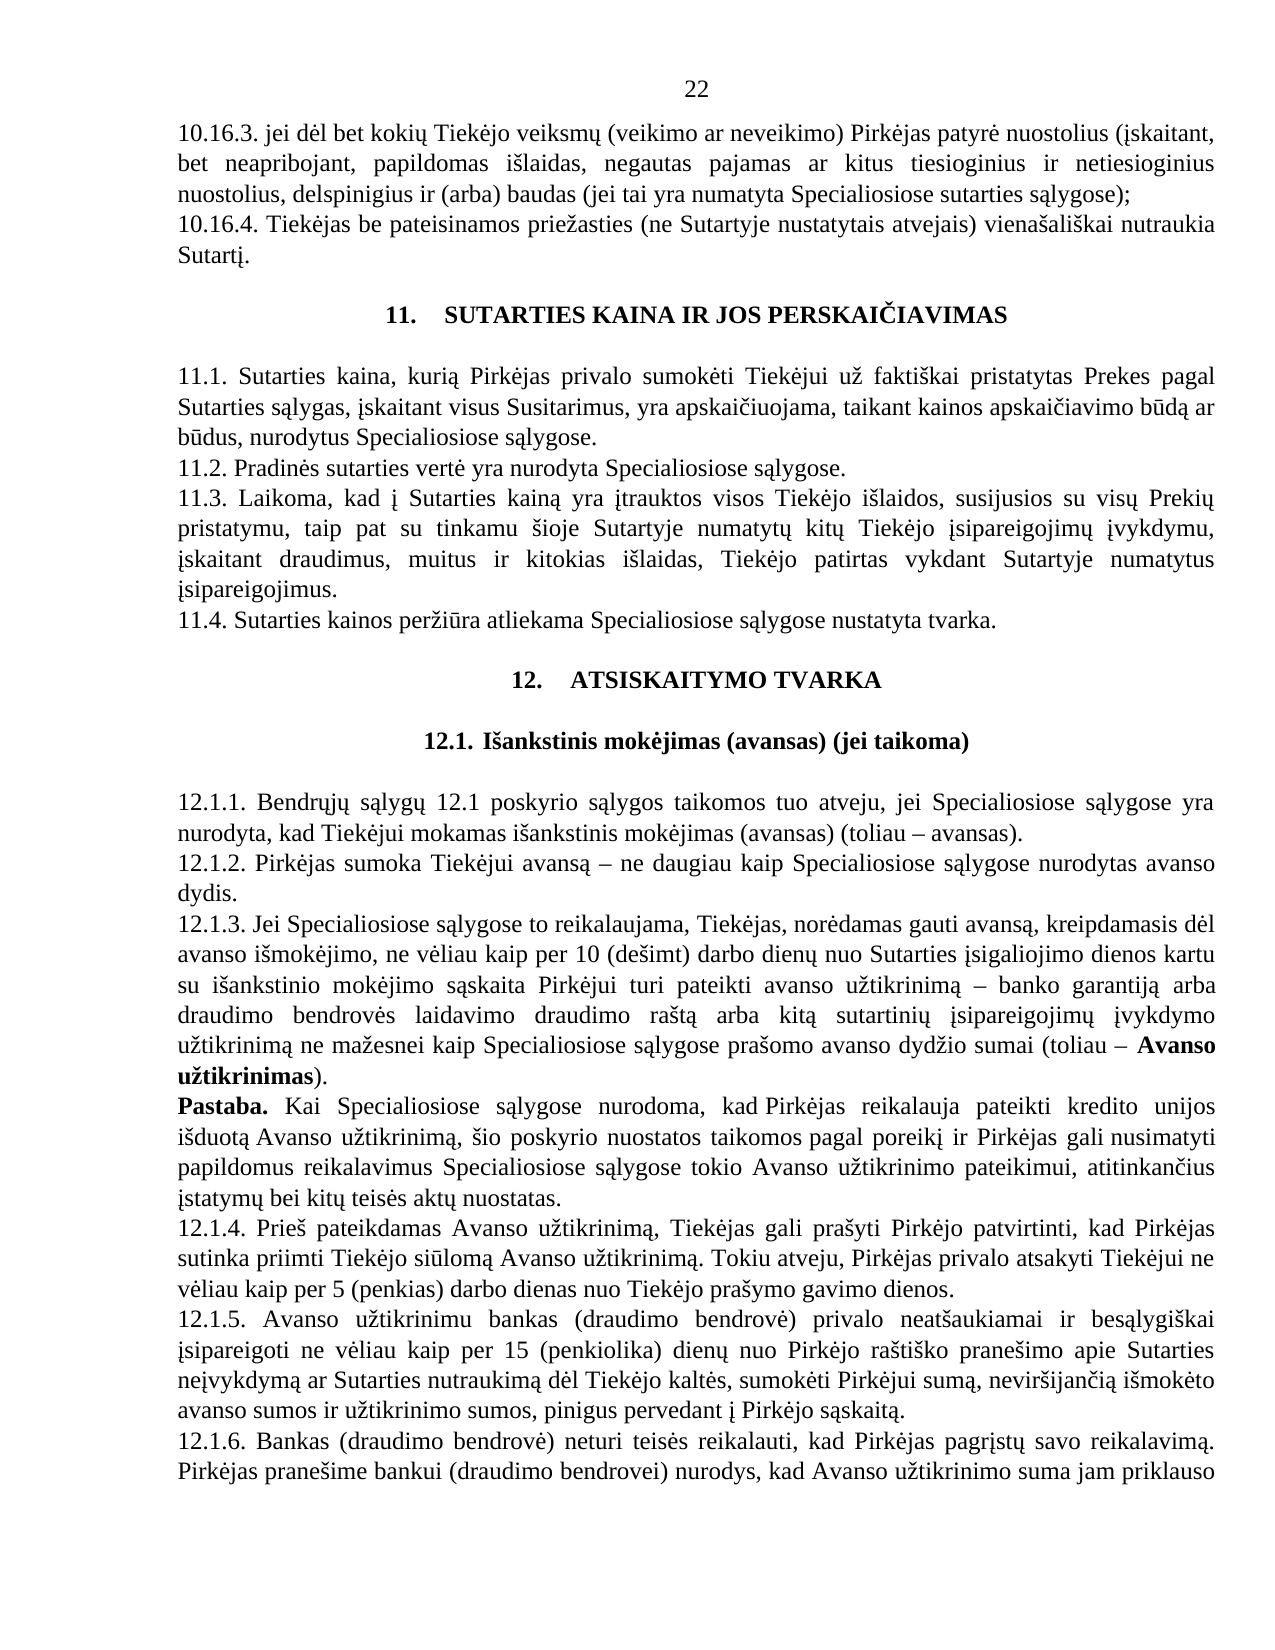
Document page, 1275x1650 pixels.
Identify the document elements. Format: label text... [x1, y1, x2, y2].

text 12.1.5. Avanso užtikrinimu bankas (draudimo bendrovė) privalo neatšaukiamai ir besąlygiškai įsipareigoti ne vėliau kaip per 15 (penkiolika) dienų nuo Pirkėjo raštiško pranešimo apie Sutarties neįvykdymą ar Sutarties nutraukimą dėl Tiekėjo kaltės, sumokėti Pirkėjui sumą, neviršijančią išmokėto avanso sumos ir užtikrinimo sumos, pinigus pervedant į Pirkėjo sąskaitą. [177, 1304, 1216, 1424]
text Pastaba. Kai Specialiosiose sąlygose nurodoma, kad Pirkėjas reikalauja pateikti kredito unijos išduotą Avanso užtikrinimą, šio poskyrio nuostatos taikomos pagal poreikį ir Pirkėjas gali nusimatyti papildomus reikalavimus Specialiosiose sąlygose tokio Avanso užtikrinimo pateikimui, atitinkančius įstatymų bei kitų teisės aktų nuostatas. [177, 1181, 1216, 1211]
text 11.1. Sutarties kaina, kurią Pirkėjas privalo sumokėti Tiekėjui už faktiškai pristatytas Prekes pagal Sutarties sąlygas, įskaitant visus Susitarimus, yra apskaičiuojama, taikant kainos apskaičiavimo būdą ar būdus, nurodytus Specialiosiose sąlygose. [177, 361, 1216, 451]
text 12.1.4. Prieš pateikdamas Avanso užtikrinimą, Tiekėjas gali prašyti Pirkėjo patvirtinti, kad Pirkėjas sutinka priimti Tiekėjo siūlomą Avanso užtikrinimą. Tokiu atveju, Pirkėjas privalo atsakyti Tiekėjui ne vėliau kaip per 5 (penkias) darbo dienas nuo Tiekėjo prašymo gavimo dienos. [177, 1213, 1216, 1303]
text 12. ATSISKAITYMO TVARKA [177, 666, 1216, 694]
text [177, 1426, 1216, 1485]
text Pastaba. Kai Specialiosiose sąlygose nurodoma, kad Pirkėjas reikalauja pateikti kredito unijos išduotą Avanso užtikrinimą, šio poskyrio nuostatos taikomos pagal poreikį ir Pirkėjas gali nusimatyti papildomus reikalavimus Specialiosiose sąlygose tokio Avanso užtikrinimo pateikimui, atitinkančius įstatymų bei kitų teisės aktų nuostatas. [177, 1091, 1216, 1122]
text 11. SUTARTIES KAINA IR JOS PERSKAIČIAVIMAS [177, 301, 1216, 329]
text 11.3. Laikoma, kad į Sutarties kainą yra įtrauktos visos Tiekėjo išlaidos, susijusios su visų Prekių pristatymu, taip pat su tinkamu šioje Sutartyje numatytų kitų Tiekėjo įsipareigojimų įvykdymu, įskaitant draudimus, muitus ir kitokias išlaidas, Tiekėjo patirtas vykdant Sutartyje numatytus įsipareigojimus. [177, 483, 1216, 603]
text 11.2. Pradinės sutarties vertė yra nurodyta Specialiosiose sąlygose. [177, 453, 1216, 481]
text 11.4. Sutarties kainos peržiūra atliekama Specialiosiose sąlygose nustatyta tvarka. [177, 605, 1216, 633]
text 12.1. Išankstinis mokėjimas (avansas) (jei taikoma) [177, 726, 1216, 755]
text 12.1.3. Jei Specialiosiose sąlygose to reikalaujama, Tiekėjas, norėdamas gauti avansą, kreipdamasis dėl avanso išmokėjimo, ne vėliau kaip per 10 (dešimt) darbo dienų nuo Sutarties įsigaliojimo dienos kartu su išankstinio mokėjimo sąskaita Pirkėjui turi pateikti avanso užtikrinimą – banko garantiją arba draudimo bendrovės laidavimo draudimo raštą arba kitą sutartinių įsipareigojimų įvykdymo užtikrinimą ne mažesnei kaip Specialiosiose sąlygose prašomo avanso dydžio sumai (toliau – Avanso užtikrinimas). [177, 909, 1216, 1090]
text 12.1.1. Bendrųjų sąlygų 12.1 poskyrio sąlygos taikomos tuo atveju, jei Specialiosiose sąlygose yra nurodyta, kad Tiekėjui mokamas išankstinis mokėjimas (avansas) (toliau – avansas). [177, 787, 1216, 846]
text 10.16.3. jei dėl bet kokių Tiekėjo veiksmų (veikimo ar neveikimo) Pirkėjas patyrė nuostolius (įskaitant, bet neapribojant, papildomas išlaidas, negautas pajamas ar kitus tiesioginius ir netiesioginius nuostolius, delspinigius ir (arba) baudas (jei tai yra numatyta Specialiosiose sutarties sąlygose); [177, 118, 1216, 208]
text 10.16.4. Tiekėjas be pateisinamos priežasties (ne Sutartyje nustatytais atvejais) vienašališkai nutraukia Sutartį. [177, 209, 1216, 268]
text 12.1.2. Pirkėjas sumoka Tiekėjui avansą – ne daugiau kaip Specialiosiose sąlygose nurodytas avanso dydis. [177, 848, 1216, 907]
